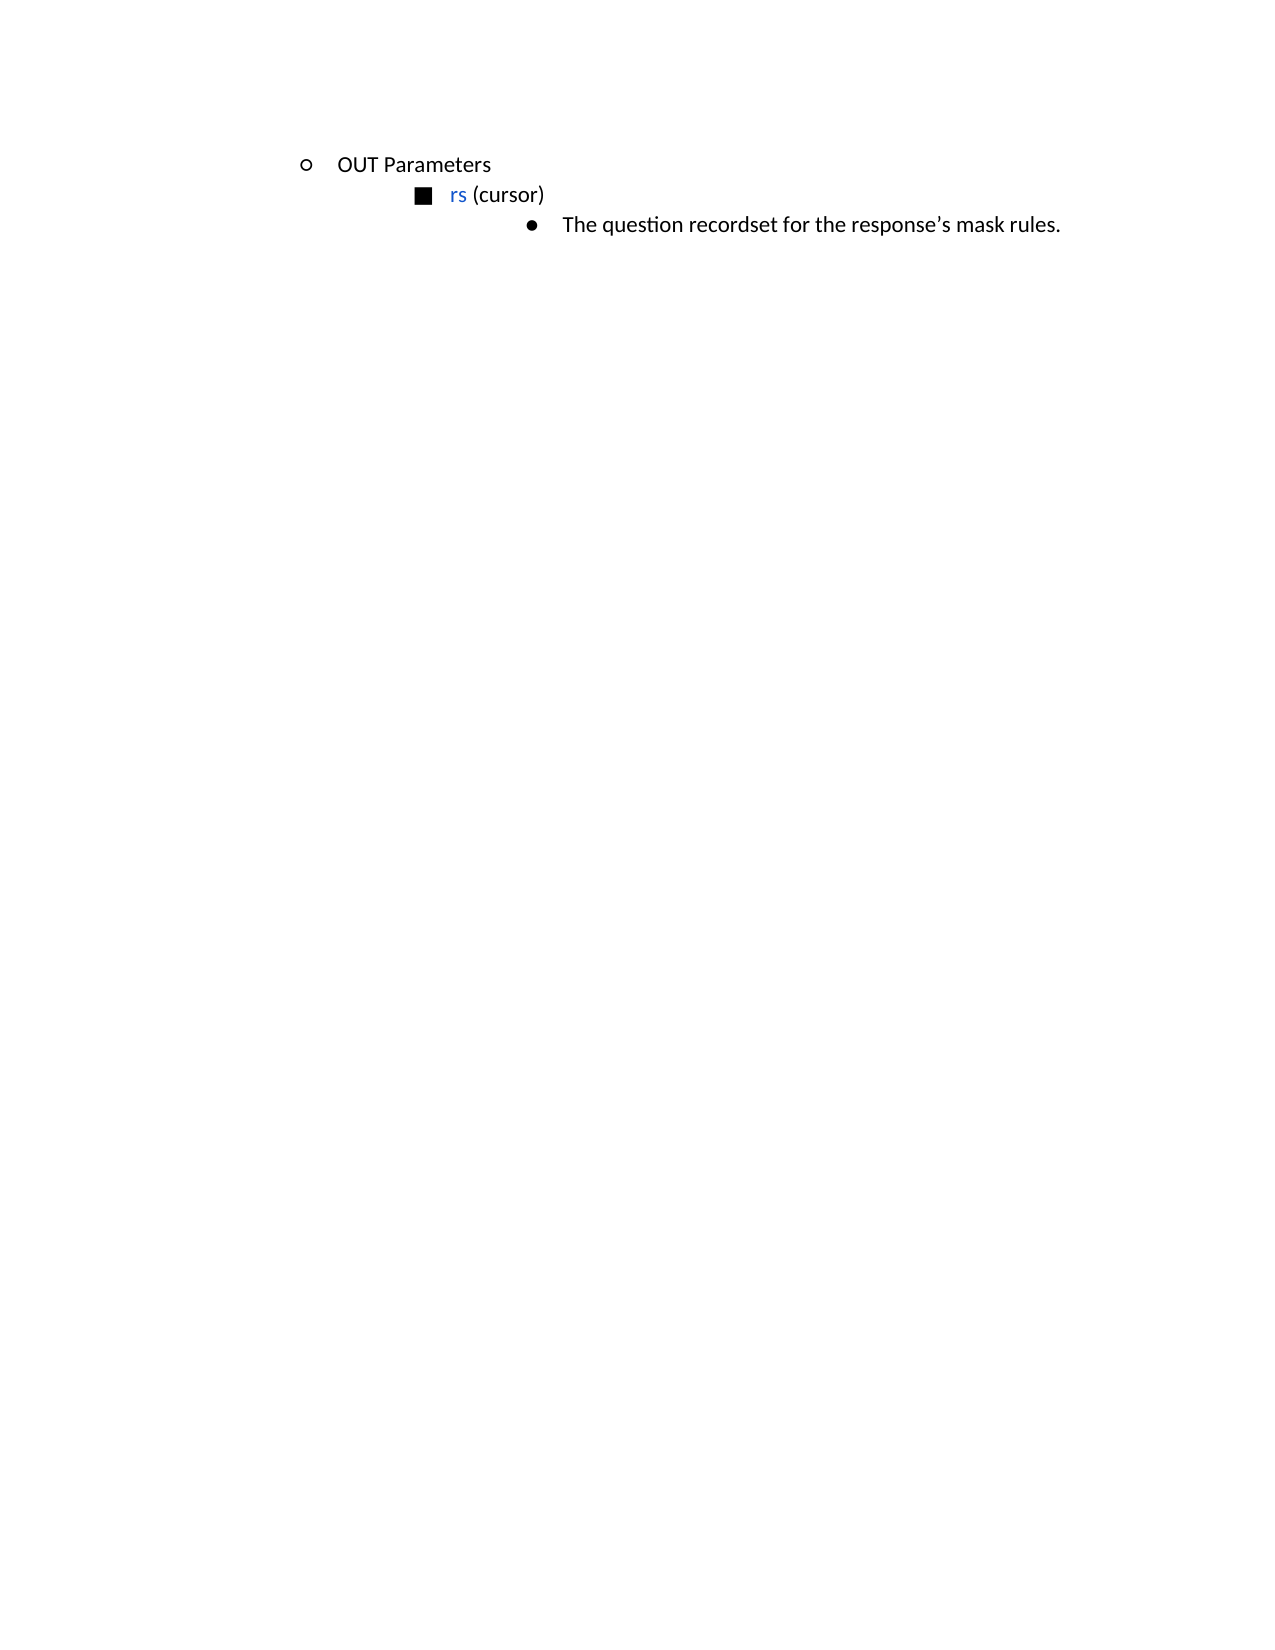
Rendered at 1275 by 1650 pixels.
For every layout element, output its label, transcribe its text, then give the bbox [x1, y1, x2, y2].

list OUT Parameters [300, 150, 1125, 178]
list rs (cursor) [412, 180, 1125, 208]
list The question recordset for the response’s mask rules. [525, 210, 1125, 238]
